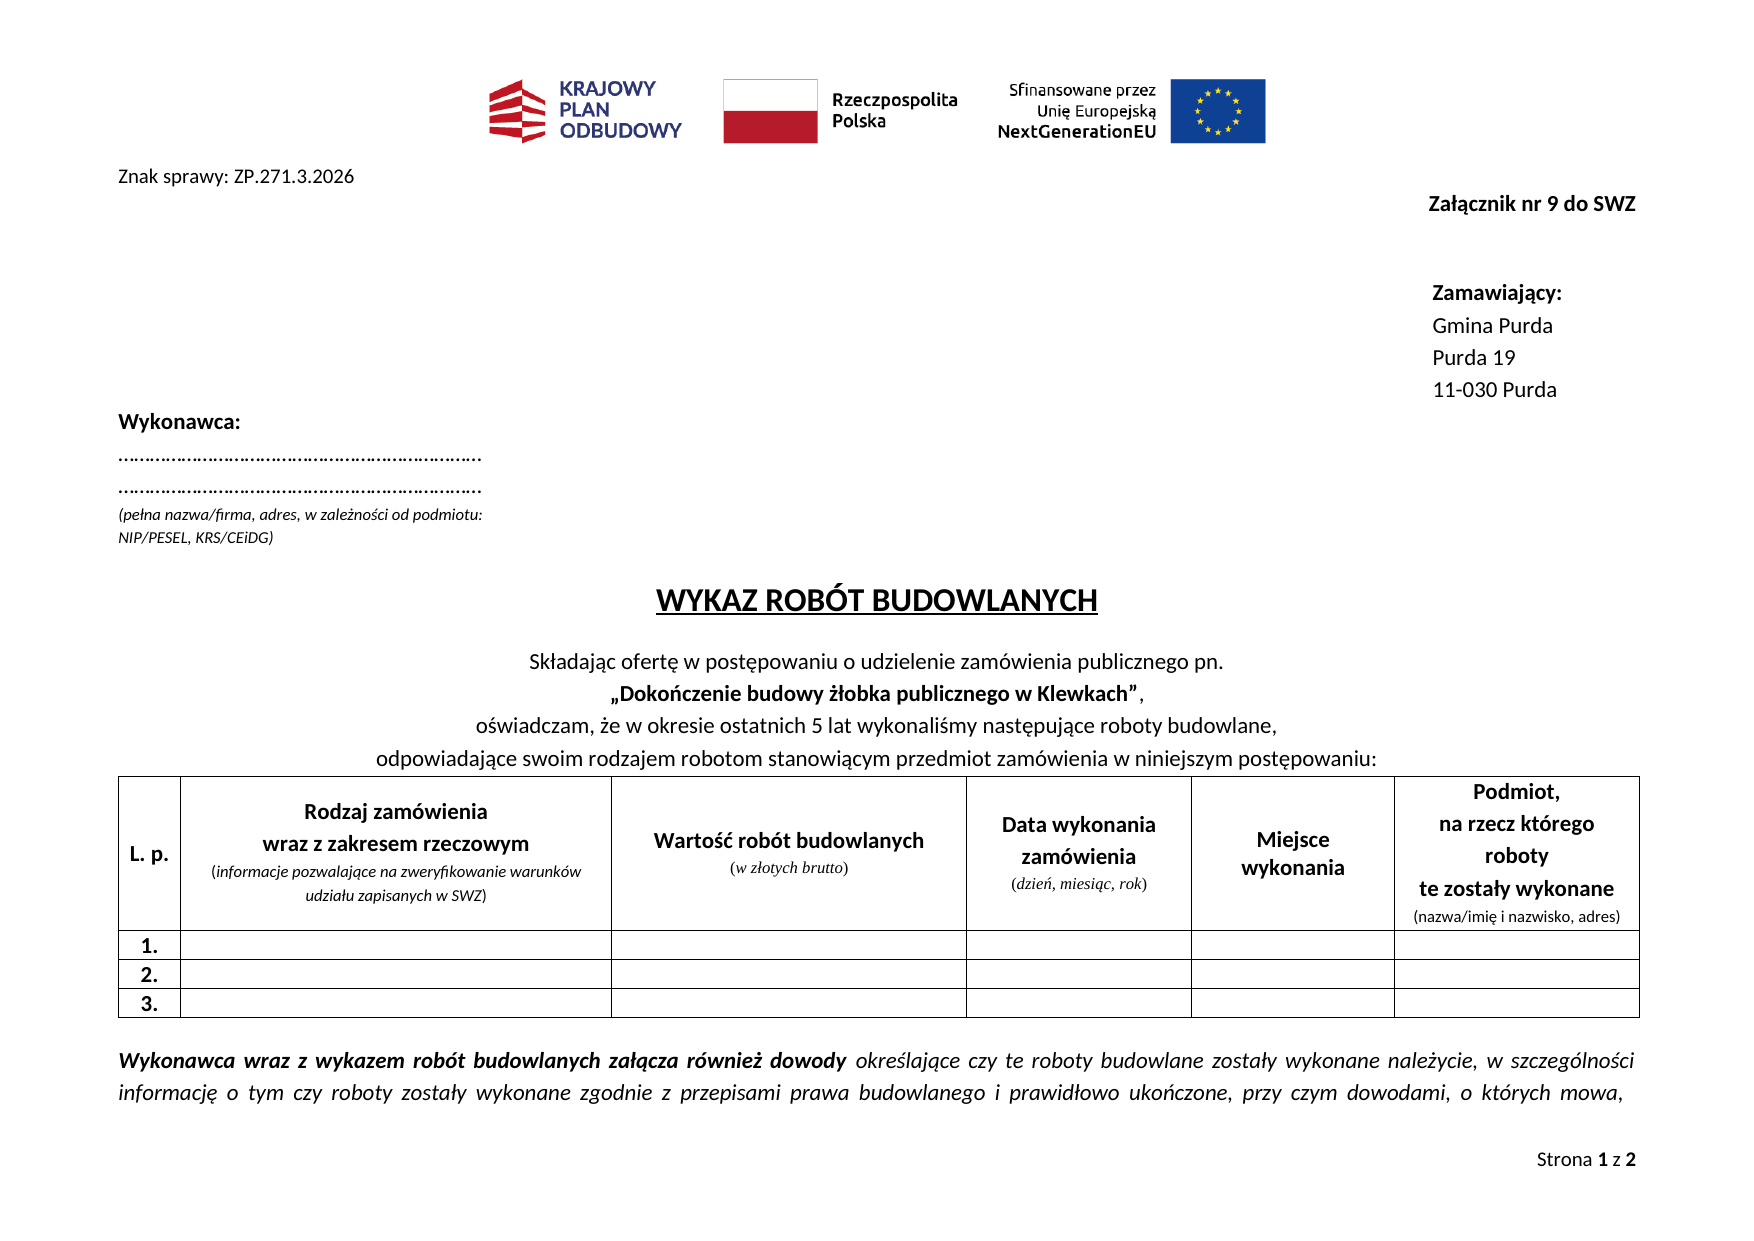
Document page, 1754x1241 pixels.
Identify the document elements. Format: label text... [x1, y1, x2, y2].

table_header Miejsce wykonania [1192, 777, 1394, 930]
table_cell [612, 989, 966, 1017]
picture [468, 59, 1286, 164]
text odpowiadające swoim rodzajem robotom stanowiącym przedmiot zamówienia w niniejszym postępowaniu: [118, 744, 1636, 772]
text 11-030 Purda [886, 375, 1665, 403]
text WYKAZ ROBÓT BUDOWLANYCH [118, 578, 1636, 619]
table_cell [612, 960, 966, 988]
table_header Rodzaj zamówienia wraz z zakresem rzeczowym (informacje pozwalające na zweryfikowanie warunków udziału zapisanych w SWZ) [181, 777, 611, 930]
text Załącznik nr 9 do SWZ [118, 189, 1636, 217]
text …………………………………………………………… [118, 472, 1636, 500]
table_cell [612, 931, 966, 959]
table_header Data wykonania zamówienia (dzień, miesiąc, rok) [967, 777, 1191, 930]
table_header Wartość robót budowlanych (w złotych brutto) [612, 777, 966, 930]
text (pełna nazwa/firma, adres, w zależności od podmiotu: [118, 504, 1636, 524]
table_cell [1192, 960, 1394, 988]
table_cell [181, 960, 611, 988]
table_cell [1395, 960, 1639, 988]
text Gmina Purda [886, 311, 1636, 339]
table_cell 2. [119, 960, 180, 988]
text Purda 19 [886, 343, 1665, 371]
text oświadczam, że w okresie ostatnich 5 lat wykonaliśmy następujące roboty budowlane, [118, 712, 1636, 740]
table_cell [1192, 931, 1394, 959]
table_cell [181, 931, 611, 959]
table_cell [967, 989, 1191, 1017]
table_cell [1192, 989, 1394, 1017]
table_cell 3. [119, 989, 180, 1017]
text Zamawiający: [827, 278, 1636, 307]
table_cell [967, 931, 1191, 959]
text …………………………………………………………… [118, 439, 1636, 467]
table_header Podmiot, na rzecz którego roboty te zostały wykonane (nazwa/imię i nazwisko, adres) [1395, 777, 1639, 930]
text Składając ofertę w postępowaniu o udzielenie zamówienia publicznego pn. [118, 647, 1636, 675]
text „Dokończenie budowy żłobka publicznego w Klewkach”, [118, 679, 1636, 707]
table_cell 1. [119, 931, 180, 959]
text NIP/PESEL, KRS/CEiDG) [118, 527, 1636, 547]
table_header L. p. [119, 777, 180, 930]
table_cell [1395, 989, 1639, 1017]
table_cell [181, 989, 611, 1017]
text Wykonawca: [118, 407, 1636, 435]
table_cell [967, 960, 1191, 988]
table_cell [1395, 931, 1639, 959]
